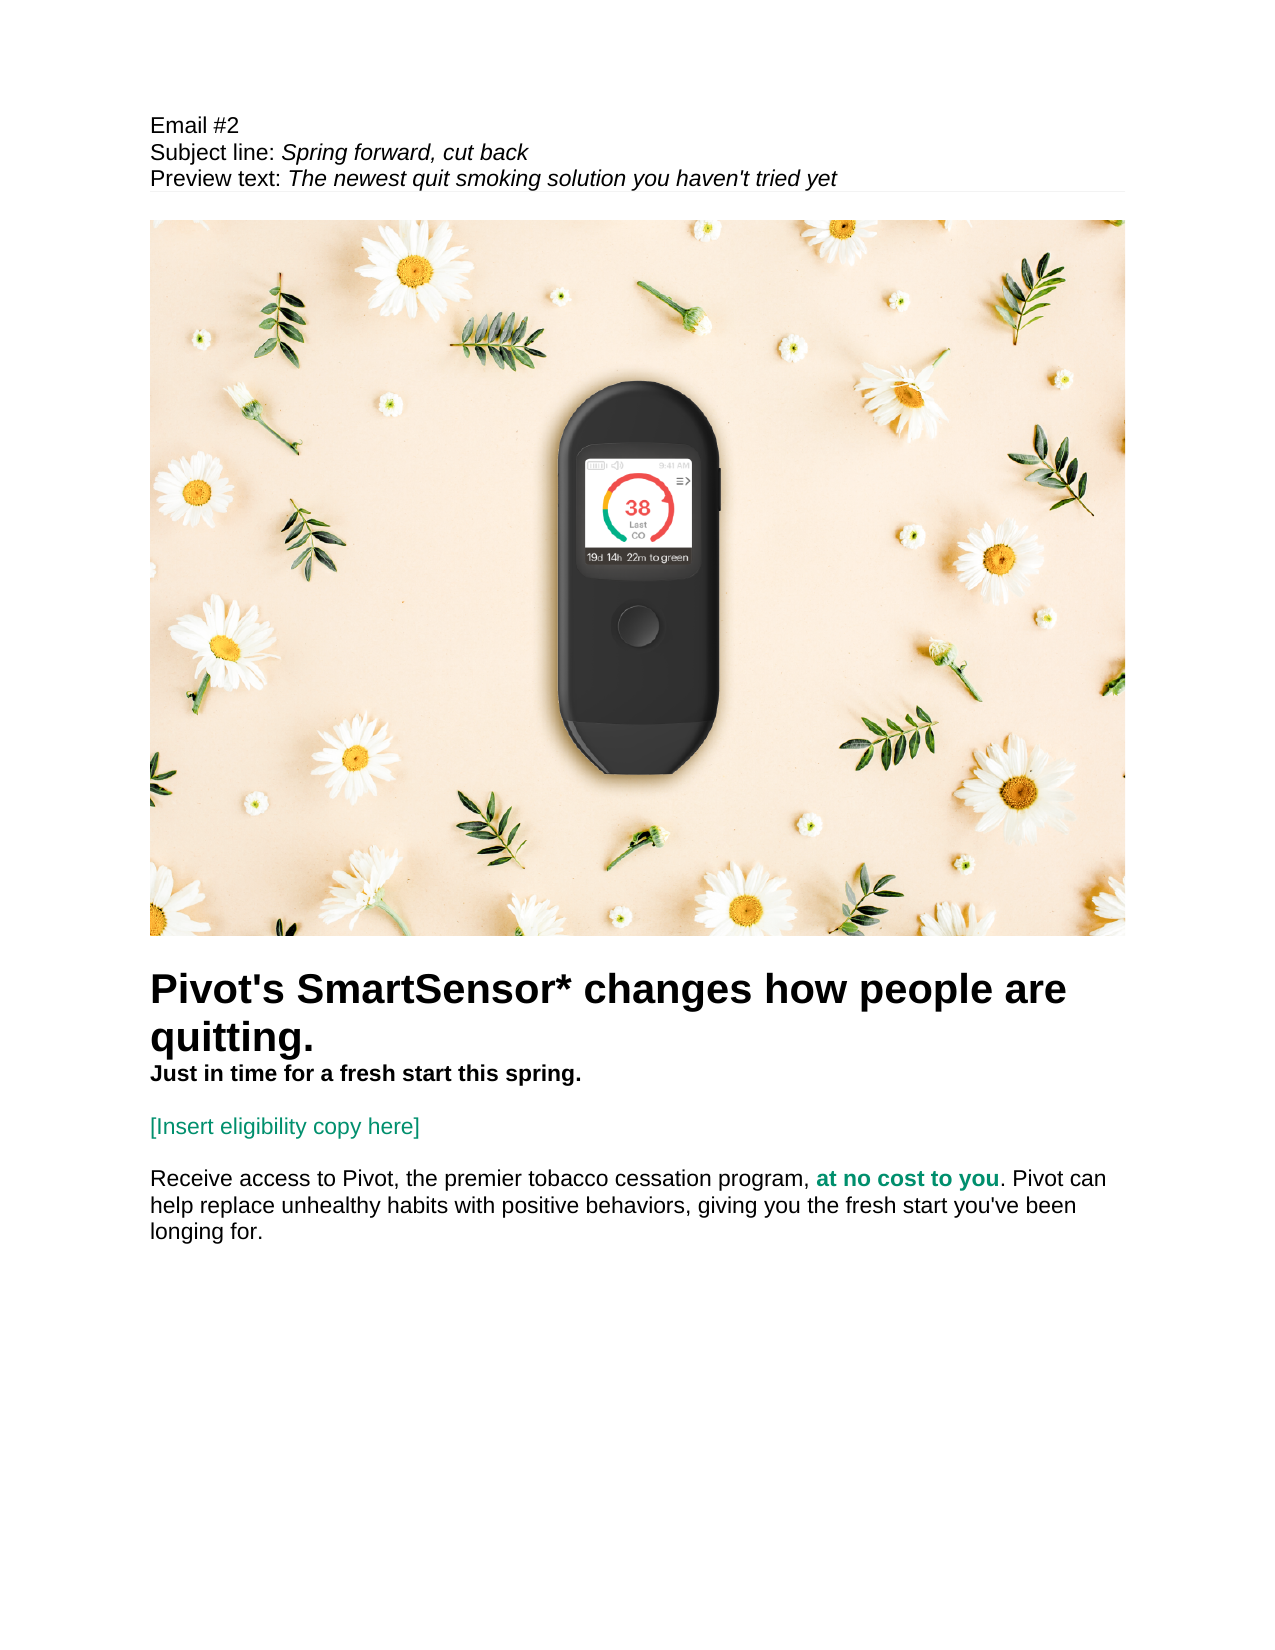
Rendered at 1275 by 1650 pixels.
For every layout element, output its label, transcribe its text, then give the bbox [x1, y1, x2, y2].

text Preview text: The newest quit smoking solution you haven't tried yet [150, 165, 1125, 191]
text Just in time for a fresh start this spring. [150, 1060, 1125, 1086]
text Pivot's SmartSensor* changes how people are quitting. [150, 964, 1125, 1060]
text [Insert eligibility copy here] [150, 1113, 1125, 1139]
text Email #2 [150, 112, 1125, 139]
picture [150, 220, 1125, 936]
text Receive access to Pivot, the premier tobacco cessation program, at no cost to you. Pivot can help replace unhealthy habits with positive behaviors, giving you the fresh start you've been longing for. [150, 1165, 1125, 1244]
text Subject line: Spring forward, cut back [150, 139, 1125, 165]
